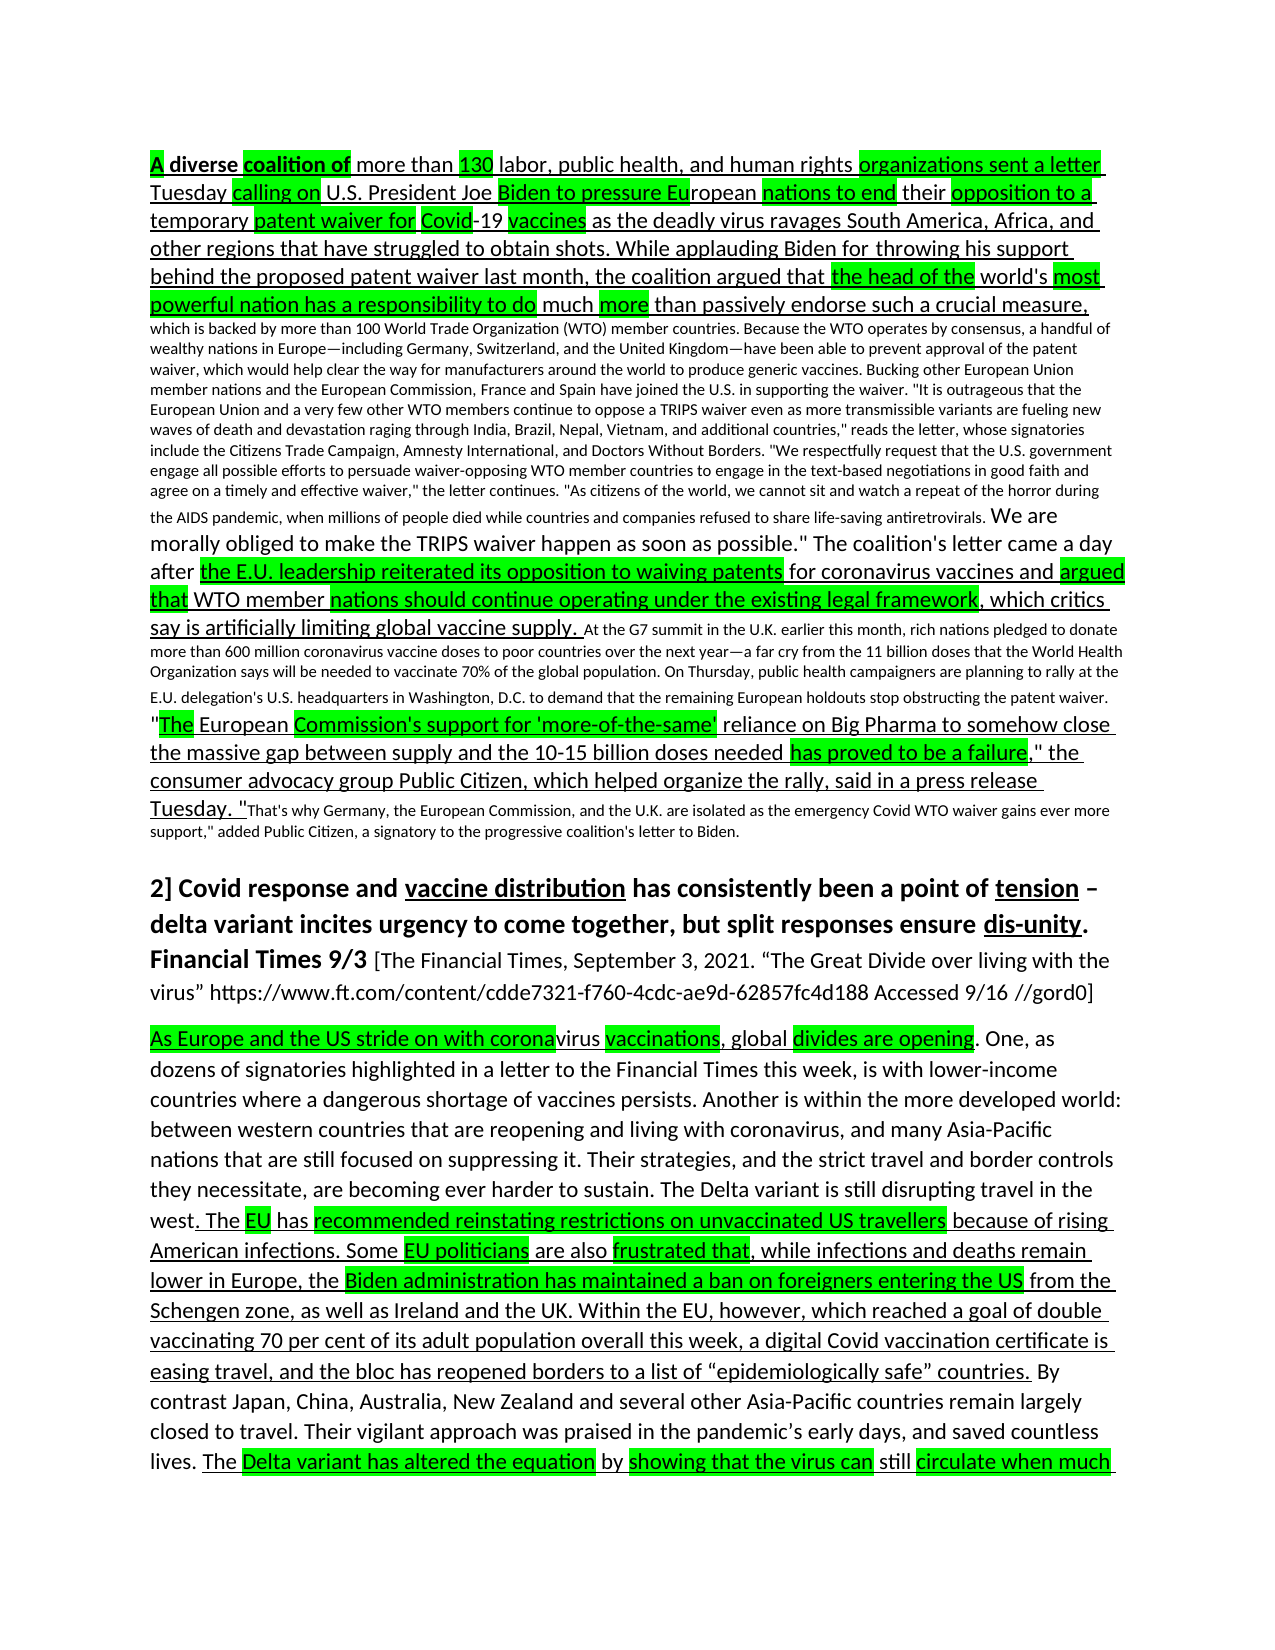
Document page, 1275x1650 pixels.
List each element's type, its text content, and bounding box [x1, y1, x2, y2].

subtitle 2] Covid response and vaccine distribution has consistently been a point of tension – delta variant incites urgency to come together, but split responses ensure dis-unity. [150, 871, 1125, 940]
text A diverse coalition of more than 130 labor, public health, and human rights organizations sent a letter Tuesday calling on U.S. President Joe Biden to pressure European nations to end their opposition to a temporary patent waiver for Covid-19 vaccines as the deadly virus ravages South America, Africa, and other regions that have struggled to obtain shots. While applauding Biden for throwing his support behind the proposed patent waiver last month, the coalition argued that the head of the world's most powerful nation has a responsibility to do much more than passively endorse such a crucial measure, which is backed by more than 100 World Trade Organization (WTO) member countries. Because the WTO operates by consensus, a handful of wealthy nations in Europe—including Germany, Switzerland, and the United Kingdom—have been able to prevent approval of the patent waiver, which would help clear the way for manufacturers around the world to produce generic vaccines. Bucking other European Union member nations and the European Commission, France and Spain have joined the U.S. in supporting the waiver. "It is outrageous that the European Union and a very few other WTO members continue to oppose a TRIPS waiver even as more transmissible variants are fueling new waves of death and devastation raging through India, Brazil, Nepal, Vietnam, and additional countries," reads the letter, whose signatories include the Citizens Trade Campaign, Amnesty International, and Doctors Without Borders. "We respectfully request that the U.S. government engage all possible efforts to persuade waiver-opposing WTO member countries to engage in the text-based negotiations in good faith and agree on a timely and effective waiver," the letter continues. "As citizens of the world, we cannot sit and watch a repeat of the horror during the AIDS pandemic, when millions of people died while countries and companies refused to share life-saving antiretrovirals. We are morally obliged to make the TRIPS waiver happen as soon as possible." The coalition's letter came a day after the E.U. leadership reiterated its opposition to waiving patents for coronavirus vaccines and argued that WTO member nations should continue operating under the existing legal framework, which critics say is artificially limiting global vaccine supply. At the G7 summit in the U.K. earlier this month, rich nations pledged to donate more than 600 million coronavirus vaccine doses to poor countries over the next year—a far cry from the 11 billion doses that the World Health Organization says will be needed to vaccinate 70% of the global population. On Thursday, public health campaigners are planning to rally at the E.U. delegation's U.S. headquarters in Washington, D.C. to demand that the remaining European holdouts stop obstructing the patent waiver. "The European Commission's support for 'more-of-the-same' reliance on Big Pharma to somehow close the massive gap between supply and the 10-15 billion doses needed has proved to be a failure," the consumer advocacy group Public Citizen, which helped organize the rally, said in a press release Tuesday. "That's why Germany, the European Commission, and the U.K. are isolated as the emergency Covid WTO waiver gains ever more support," added Public Citizen, a signatory to the progressive coalition's letter to Biden. [150, 583, 1125, 842]
text A diverse coalition of more than 130 labor, public health, and human rights organizations sent a letter Tuesday calling on U.S. President Joe Biden to pressure European nations to end their opposition to a temporary patent waiver for Covid-19 vaccines as the deadly virus ravages South America, Africa, and other regions that have struggled to obtain shots. While applauding Biden for throwing his support behind the proposed patent waiver last month, the coalition argued that the head of the world's most powerful nation has a responsibility to do much more than passively endorse such a crucial measure, which is backed by more than 100 World Trade Organization (WTO) member countries. Because the WTO operates by consensus, a handful of wealthy nations in Europe—including Germany, Switzerland, and the United Kingdom—have been able to prevent approval of the patent waiver, which would help clear the way for manufacturers around the world to produce generic vaccines. Bucking other European Union member nations and the European Commission, France and Spain have joined the U.S. in supporting the waiver. "It is outrageous that the European Union and a very few other WTO members continue to oppose a TRIPS waiver even as more transmissible variants are fueling new waves of death and devastation raging through India, Brazil, Nepal, Vietnam, and additional countries," reads the letter, whose signatories include the Citizens Trade Campaign, Amnesty International, and Doctors Without Borders. "We respectfully request that the U.S. government engage all possible efforts to persuade waiver-opposing WTO member countries to engage in the text-based negotiations in good faith and agree on a timely and effective waiver," the letter continues. "As citizens of the world, we cannot sit and watch a repeat of the horror during the AIDS pandemic, when millions of people died while countries and companies refused to share life-saving antiretrovirals. We are morally obliged to make the TRIPS waiver happen as soon as possible." The coalition's letter came a day after the E.U. leadership reiterated its opposition to waiving patents for coronavirus vaccines and argued that WTO member nations should continue operating under the existing legal framework, which critics say is artificially limiting global vaccine supply. At the G7 summit in the U.K. earlier this month, rich nations pledged to donate more than 600 million coronavirus vaccine doses to poor countries over the next year—a far cry from the 11 billion doses that the World Health Organization says will be needed to vaccinate 70% of the global population. On Thursday, public health campaigners are planning to rally at the E.U. delegation's U.S. headquarters in Washington, D.C. to demand that the remaining European holdouts stop obstructing the patent waiver. "The European Commission's support for 'more-of-the-same' reliance on Big Pharma to somehow close the massive gap between supply and the 10-15 billion doses needed has proved to be a failure," the consumer advocacy group Public Citizen, which helped organize the rally, said in a press release Tuesday. "That's why Germany, the European Commission, and the U.K. are isolated as the emergency Covid WTO waiver gains ever more support," added Public Citizen, a signatory to the progressive coalition's letter to Biden. [150, 150, 1125, 609]
text Financial Times 9/3 [The Financial Times, September 3, 2021. “The Great Divide over living with the virus” https://www.ft.com/content/cdde7321-f760-4cdc-ae9d-62857fc4d188 Accessed 9/16 //gord0] [150, 942, 1125, 1006]
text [150, 1024, 1125, 1476]
